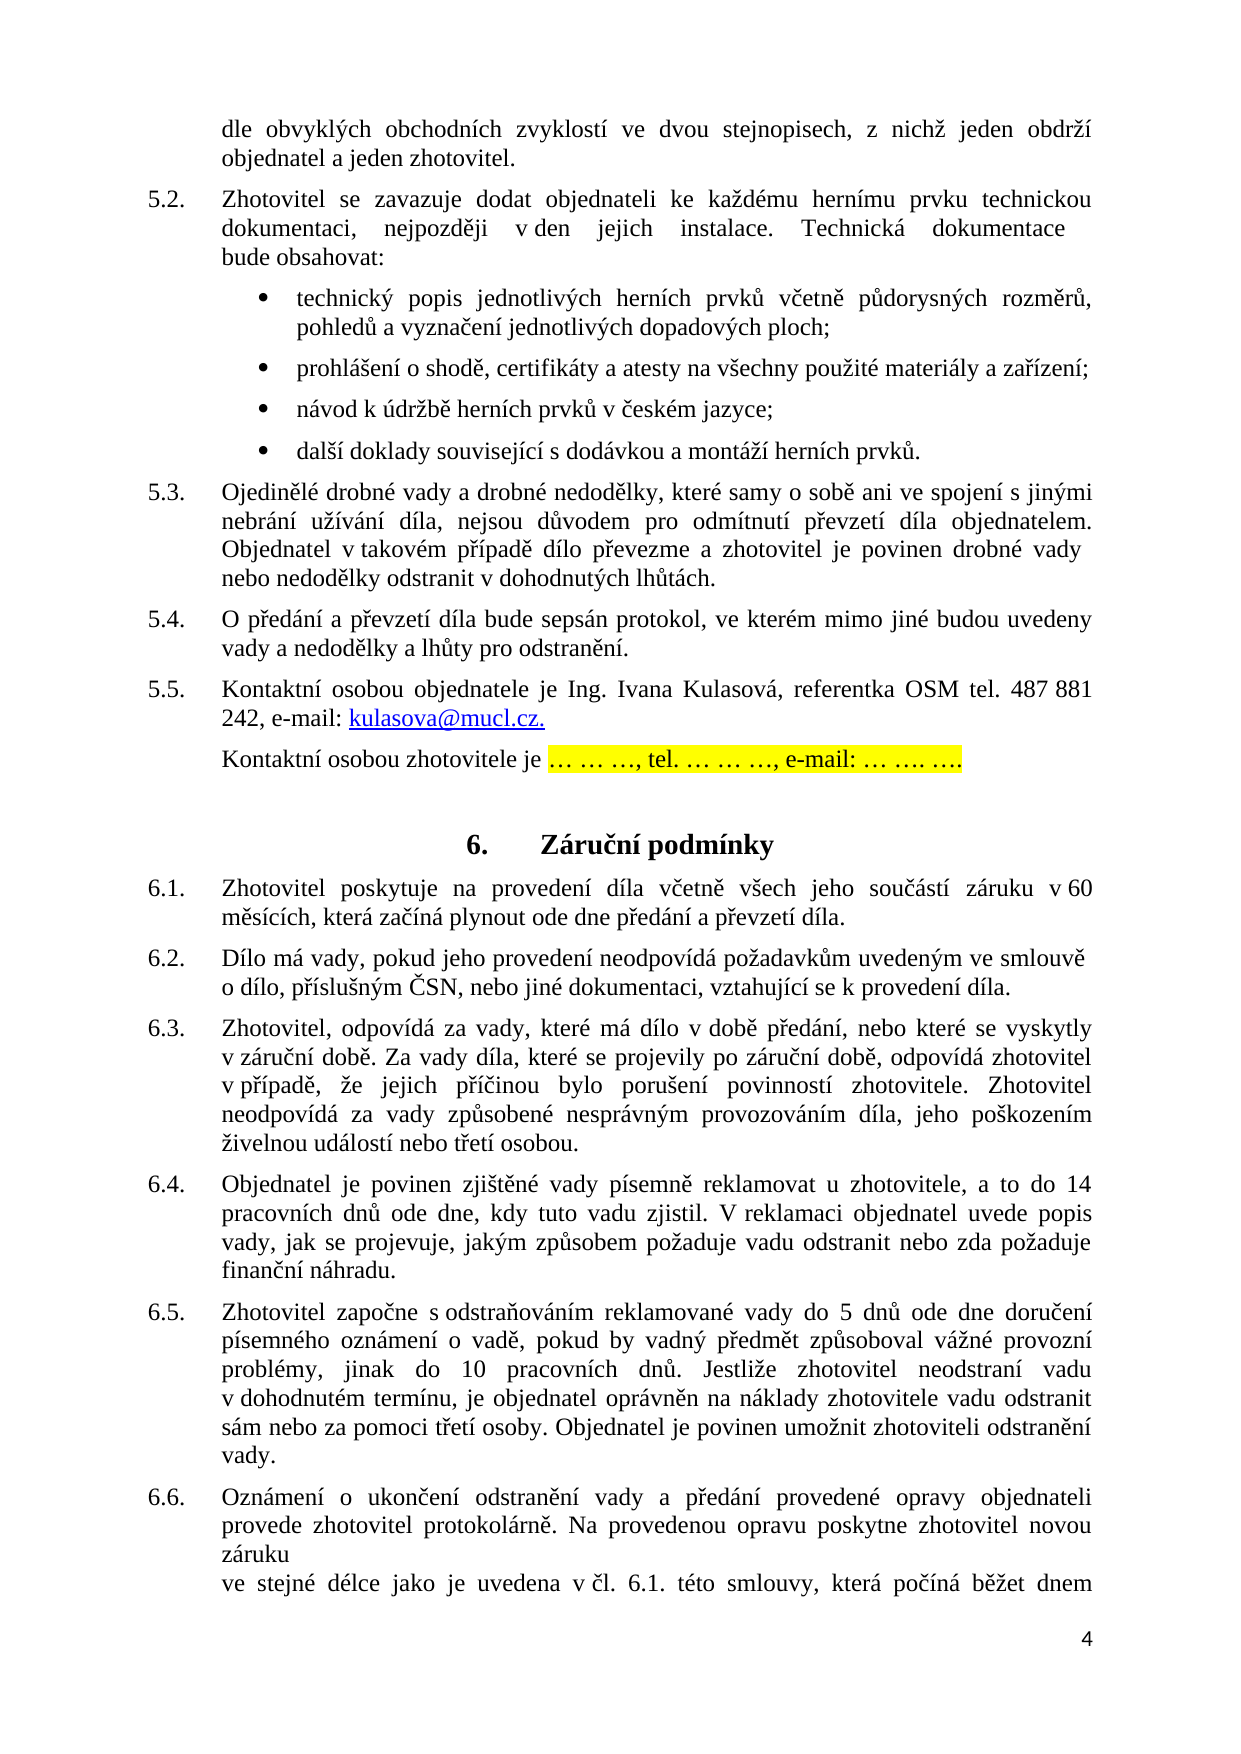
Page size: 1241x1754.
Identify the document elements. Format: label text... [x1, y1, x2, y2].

list prohlášení o shodě, certifikáty a atesty na všechny použité materiály a zařízení; [259, 353, 1093, 382]
text Dílo má vady, pokud jeho provedení neodpovídá požadavkům uvedeným ve smlouvě o dílo, příslušným ČSN, nebo jiné dokumentaci, vztahující se k provedení díla. [148, 943, 1093, 1001]
list technický popis jednotlivých herních prvků včetně půdorysných rozměrů, pohledů a vyznačení jednotlivých dopadových ploch; [259, 283, 1093, 341]
text Zhotovitel započne s odstraňováním reklamované vady do 5 dnů ode dne doručení písemného oznámení o vadě, pokud by vadný předmět způsoboval vážné provozní problémy, jinak do 10 pracovních dnů. Jestliže zhotovitel neodstraní vadu v dohodnutém termínu, je objednatel oprávněn na náklady zhotovitele vadu odstranit sám nebo za pomoci třetí osoby. Objednatel je povinen umožnit zhotoviteli odstranění vady. [148, 1297, 1093, 1469]
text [148, 114, 1093, 172]
list návod k údržbě herních prvků v českém jazyce; [259, 394, 1093, 423]
text Ojedinělé drobné vady a drobné nedodělky, které samy o sobě ani ve spojení s jinými nebrání užívání díla, nejsou důvodem pro odmítnutí převzetí díla objednatelem. Objednatel v takovém případě dílo převezme a zhotovitel je povinen drobné vady nebo nedodělky odstranit v dohodnutých lhůtách. [148, 477, 1093, 592]
text Zhotovitel poskytuje na provedení díla včetně všech jeho součástí záruku v 60 měsících, která začíná plynout ode dne předání a převzetí díla. [148, 873, 1093, 931]
text Kontaktní osobou objednatele je Ing. Ivana Kulasová, referentka OSM tel. 487 881 242, e-mail: kulasova@mucl.cz. [148, 674, 1093, 732]
list Kontaktní osobou zhotovitele je … … …, tel. … … …, e-mail: … …. …. [221, 744, 1093, 773]
list další doklady související s dodávkou a montáží herních prvků. [259, 436, 1093, 464]
text Objednatel je povinen zjištěné vady písemně reklamovat u zhotovitele, a to do 14 pracovních dnů ode dne, kdy tuto vadu zjistil. V reklamaci objednatel uvede popis vady, jak se projevuje, jakým způsobem požaduje vadu odstranit nebo zda požaduje finanční náhradu. [148, 1169, 1093, 1284]
subtitle Záruční podmínky [148, 827, 1093, 861]
text Zhotovitel se zavazuje dodat objednateli ke každému hernímu prvku technickou dokumentaci, nejpozději v den jejich instalace. Technická dokumentace bude obsahovat: [148, 184, 1093, 271]
text O předání a převzetí díla bude sepsán protokol, ve kterém mimo jiné budou uvedeny vady a nedodělky a lhůty pro odstranění. [148, 604, 1093, 662]
text Zhotovitel, odpovídá za vady, které má dílo v době předání, nebo které se vyskytly v záruční době. Za vady díla, které se projevily po záruční době, odpovídá zhotovitel v případě, že jejich příčinou bylo porušení povinností zhotovitele. Zhotovitel neodpovídá za vady způsobené nesprávným provozováním díla, jeho poškozením živelnou událostí nebo třetí osobou. [148, 1013, 1093, 1157]
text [148, 1482, 1093, 1597]
